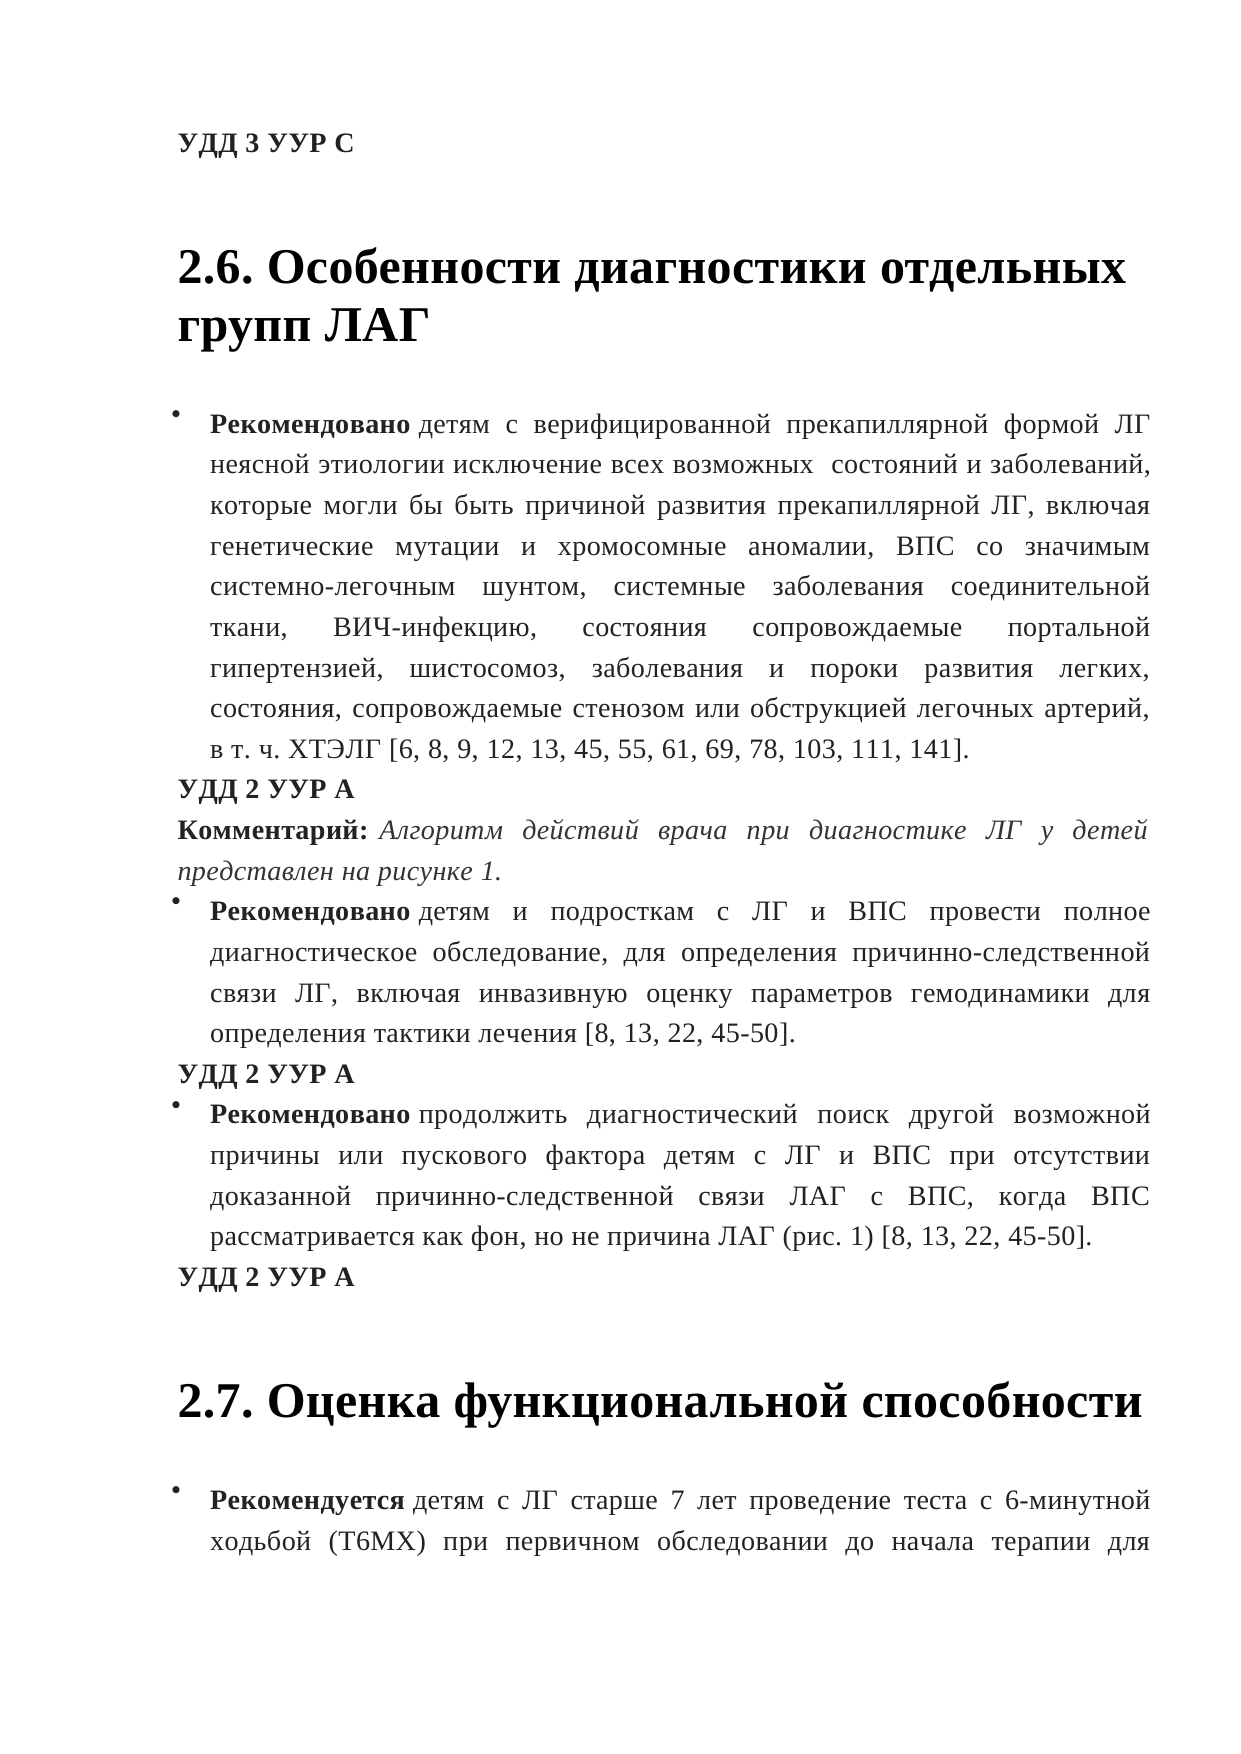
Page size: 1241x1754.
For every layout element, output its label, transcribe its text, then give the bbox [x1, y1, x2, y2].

text Комментарий: Алгоритм действий врача при диагностике ЛГ у детей представлен на рисунке 1. [177, 805, 1152, 886]
text 2.6. Особенности диагностики отдельных групп ЛАГ [177, 237, 1152, 352]
list Рекомендовано продолжить диагностический поиск другой возможной причины или пускового фактора детям с ЛГ и ВПС при отсутствии доказанной причинно-следственной связи ЛАГ с ВПС, когда ВПС рассматривается как фон, но не причина ЛАГ (рис. 1) [8, 13, 22, 45-50]. [172, 1089, 1152, 1252]
text 2.7. Оценка функциональной способности [177, 1371, 1152, 1428]
text УДД 2 УУР А [177, 764, 1152, 805]
text УДД 2 УУР А [177, 1049, 1152, 1089]
text УДД 3 УУР С [177, 118, 1152, 159]
list Рекомендовано детям с верифицированной прекапиллярной формой ЛГ неясной этиологии исключение всех возможных состояний и заболеваний, которые могли бы быть причиной развития прекапиллярной ЛГ, включая генетические мутации и хромосомные аномалии, ВПС со значимым системно-легочным шунтом, системные заболевания соединительной ткани, ВИЧ-инфекцию, состояния сопровождаемые портальной гипертензией, шистосомоз, заболевания и пороки развития легких, состояния, сопровождаемые стенозом или обструкцией легочных артерий, в т. ч. ХТЭЛГ [6, 8, 9, 12, 13, 45, 55, 61, 69, 78, 103, 111, 141]. [172, 399, 1152, 764]
list Рекомендовано детям и подросткам с ЛГ и ВПС провести полное диагностическое обследование, для определения причинно-следственной связи ЛГ, включая инвазивную оценку параметров гемодинамики для определения тактики лечения [8, 13, 22, 45-50]. [172, 886, 1152, 1049]
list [172, 1475, 1152, 1556]
text УДД 2 УУР А [177, 1252, 1152, 1292]
